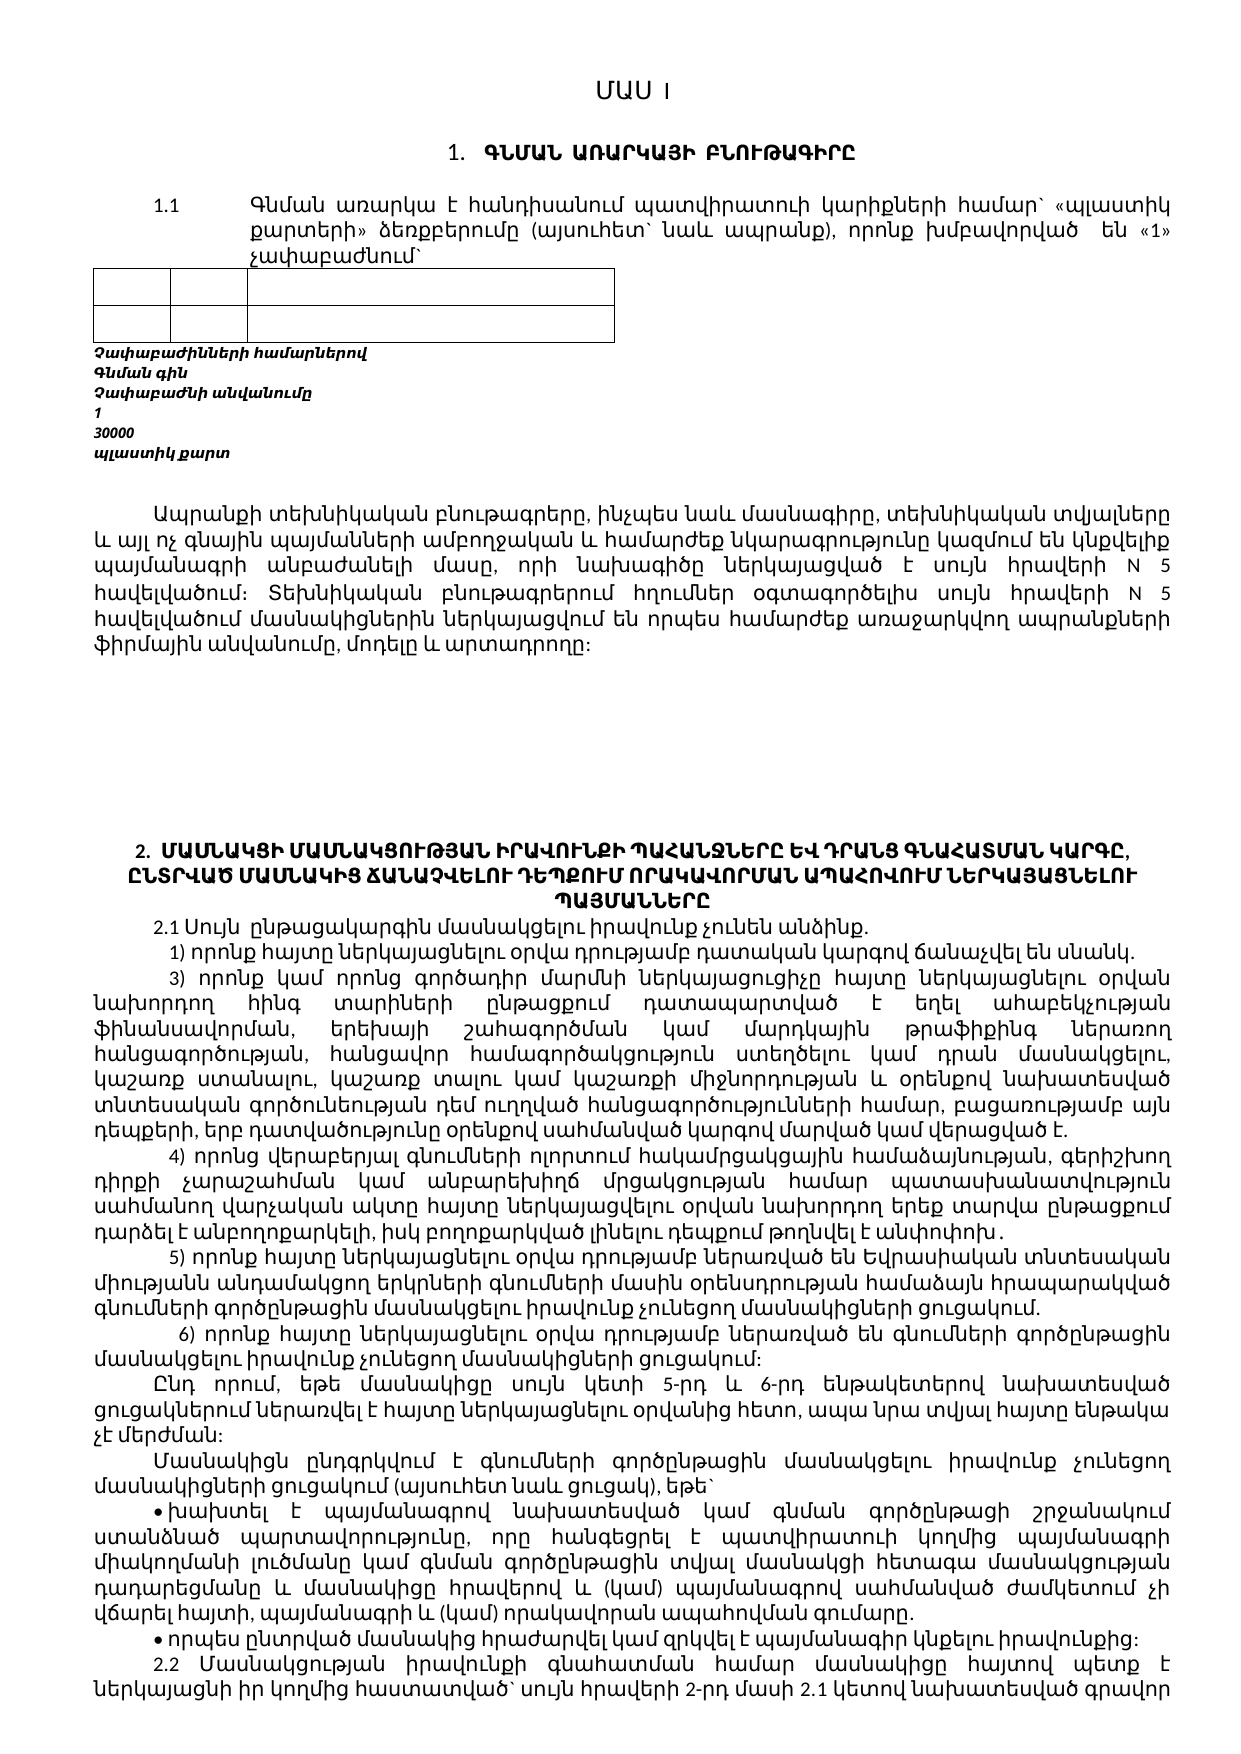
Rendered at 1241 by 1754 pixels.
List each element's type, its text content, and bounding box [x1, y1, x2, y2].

text ՄԱՍ I [94, 75, 1171, 106]
text 6) որոնք հայտը ներկայացնելու օրվա դրությամբ ներառված են գնումների գործընթացին մասնակցելու իրավունք չունեցող մասնակիցների ցուցակում: [94, 1321, 1171, 1372]
list ԳՆՄԱՆ ԱՌԱՐԿԱՅԻ ԲՆՈՒԹԱԳԻՐԸ [131, 136, 1171, 167]
text 4) որոնց վերաբերյալ գնումների ոլորտում հակամրցակցային համաձայնության, գերիշխող դիրքի չարաշահման կամ անբարեխիղճ մրցակցության համար պատասխանատվություն սահմանող վարչական ակտը հայտը ներկայացվելու օրվան նախորդող երեք տարվա ընթացքում դարձել է անբողոքարկելի, իսկ բողոքարկված լինելու դեպքում թողնվել է անփոփոխ․ [94, 1143, 1171, 1244]
text • խախտել է պայմանագրով նախատեսված կամ գնման գործընթացի շրջանակում ստանձնած պարտավորությունը, որը հանգեցրել է պատվիրատուի կողմից պայմանագրի միակողմանի լուծմանը կամ գնման գործընթացին տվյալ մասնակցի հետագա մասնակցության դադարեցմանը և մասնակիցը հրավերով և (կամ) պայմանագրով սահմանված ժամկետում չի վճարել հայտի, պայմանագրի և (կամ) որակավորան ապահովման գումարը. [94, 1499, 1171, 1626]
text Ընդ որում, եթե մասնակիցը սույն կետի 5-րդ և 6-րդ ենթակետերով նախատեսված ցուցակներում ներառվել է հայտը ներկայացնելու օրվանից հետո, ապա նրա տվյալ հայտը ենթակա չէ մերժման: [94, 1372, 1171, 1448]
text 2. ՄԱՍՆԱԿՑԻ ՄԱՍՆԱԿՑՈՒԹՅԱՆ ԻՐԱՎՈՒՆՔԻ ՊԱՀԱՆՋՆԵՐԸ ԵՎ ԴՐԱՆՑ ԳՆԱՀԱՏՄԱՆ ԿԱՐԳԸ, ԸՆՏՐՎԱԾ ՄԱՍՆԱԿԻՑ ՃԱՆԱՉՎԵԼՈՒ ԴԵՊՔՈՒՄ ՈՐԱԿԱՎՈՐՄԱՆ ԱՊԱՀՈՎՈՒՄ ՆԵՐԿԱՅԱՑՆԵԼՈՒ ՊԱՅՄԱՆՆԵՐԸ [94, 838, 1171, 914]
text 1) որոնք հայտը ներկայացնելու օրվա դրությամբ դատական կարգով ճանաչվել են սնանկ. [94, 939, 1171, 965]
text Մասնակիցն ընդգրկվում է գնումների գործընթացին մասնակցելու իրավունք չունեցող մասնակիցների ցուցակում (այսուհետ նաև ցուցակ), եթե` [94, 1448, 1171, 1499]
text Ապրանքի տեխնիկական բնութագրերը, ինչպես նաև մասնագիրը, տեխնիկական տվյալները և այլ ոչ գնային պայմանների ամբողջական և համարժեք նկարագրությունը կազմում են կնքվելիք պայմանագրի անբաժանելի մասը, որի նախագիծը ներկայացված է սույն հրավերի N 5 հավելվածում։ Տեխնիկական բնութագրերում հղումներ օգտագործելիս սույն հրավերի N 5 հավելվածում մասնակիցներին ներկայացվում են որպես համարժեք առաջարկվող ապրանքների ֆիրմային անվանումը, մոդելը և արտադրողը: [94, 501, 1171, 657]
text • որպես ընտրված մասնակից հրաժարվել կամ զրկվել է պայմանագիր կնքելու իրավունքից: [94, 1626, 1171, 1651]
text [94, 1651, 1171, 1702]
subtitle Գնման առարկա է հանդիսանում պատվիրատուի կարիքների համար` «պլաստիկ քարտերի» ձեռքբերումը (այսուհետ` նաև ապրանք), որոնք խմբավորված են «1» չափաբաժնում` [153, 192, 1171, 268]
text 5) որոնք հայտը ներկայացնելու օրվա դրությամբ ներառված են Եվրասիական տնտեսական միությանն անդամակցող երկրների գնումների մասին օրենսդրության համաձայն հրապարակված գնումների գործընթացին մասնակցելու իրավունք չունեցող մասնակիցների ցուցակում. [94, 1244, 1171, 1321]
text 2.1 Սույն ընթացակարգին մասնակցելու իրավունք չունեն անձինք. [94, 914, 1171, 939]
text 3) որոնք կամ որոնց գործադիր մարմնի ներկայացուցիչը հայտը ներկայացնելու օրվան նախորդող հինգ տարիների ընթացքում դատապարտված է եղել ահաբեկչության ֆինանսավորման, երեխայի շահագործման կամ մարդկային թրաֆիքինգ ներառող հանցագործության, հանցավոր համագործակցություն ստեղծելու կամ դրան մասնակցելու, կաշառք ստանալու, կաշառք տալու կամ կաշառքի միջնորդության և օրենքով նախատեսված տնտեսական գործունեության դեմ ուղղված հանցագործությունների համար, բացառությամբ այն դեպքերի, երբ դատվածությունը օրենքով սահմանված կարգով մարված կամ վերացված է. [94, 965, 1171, 1143]
